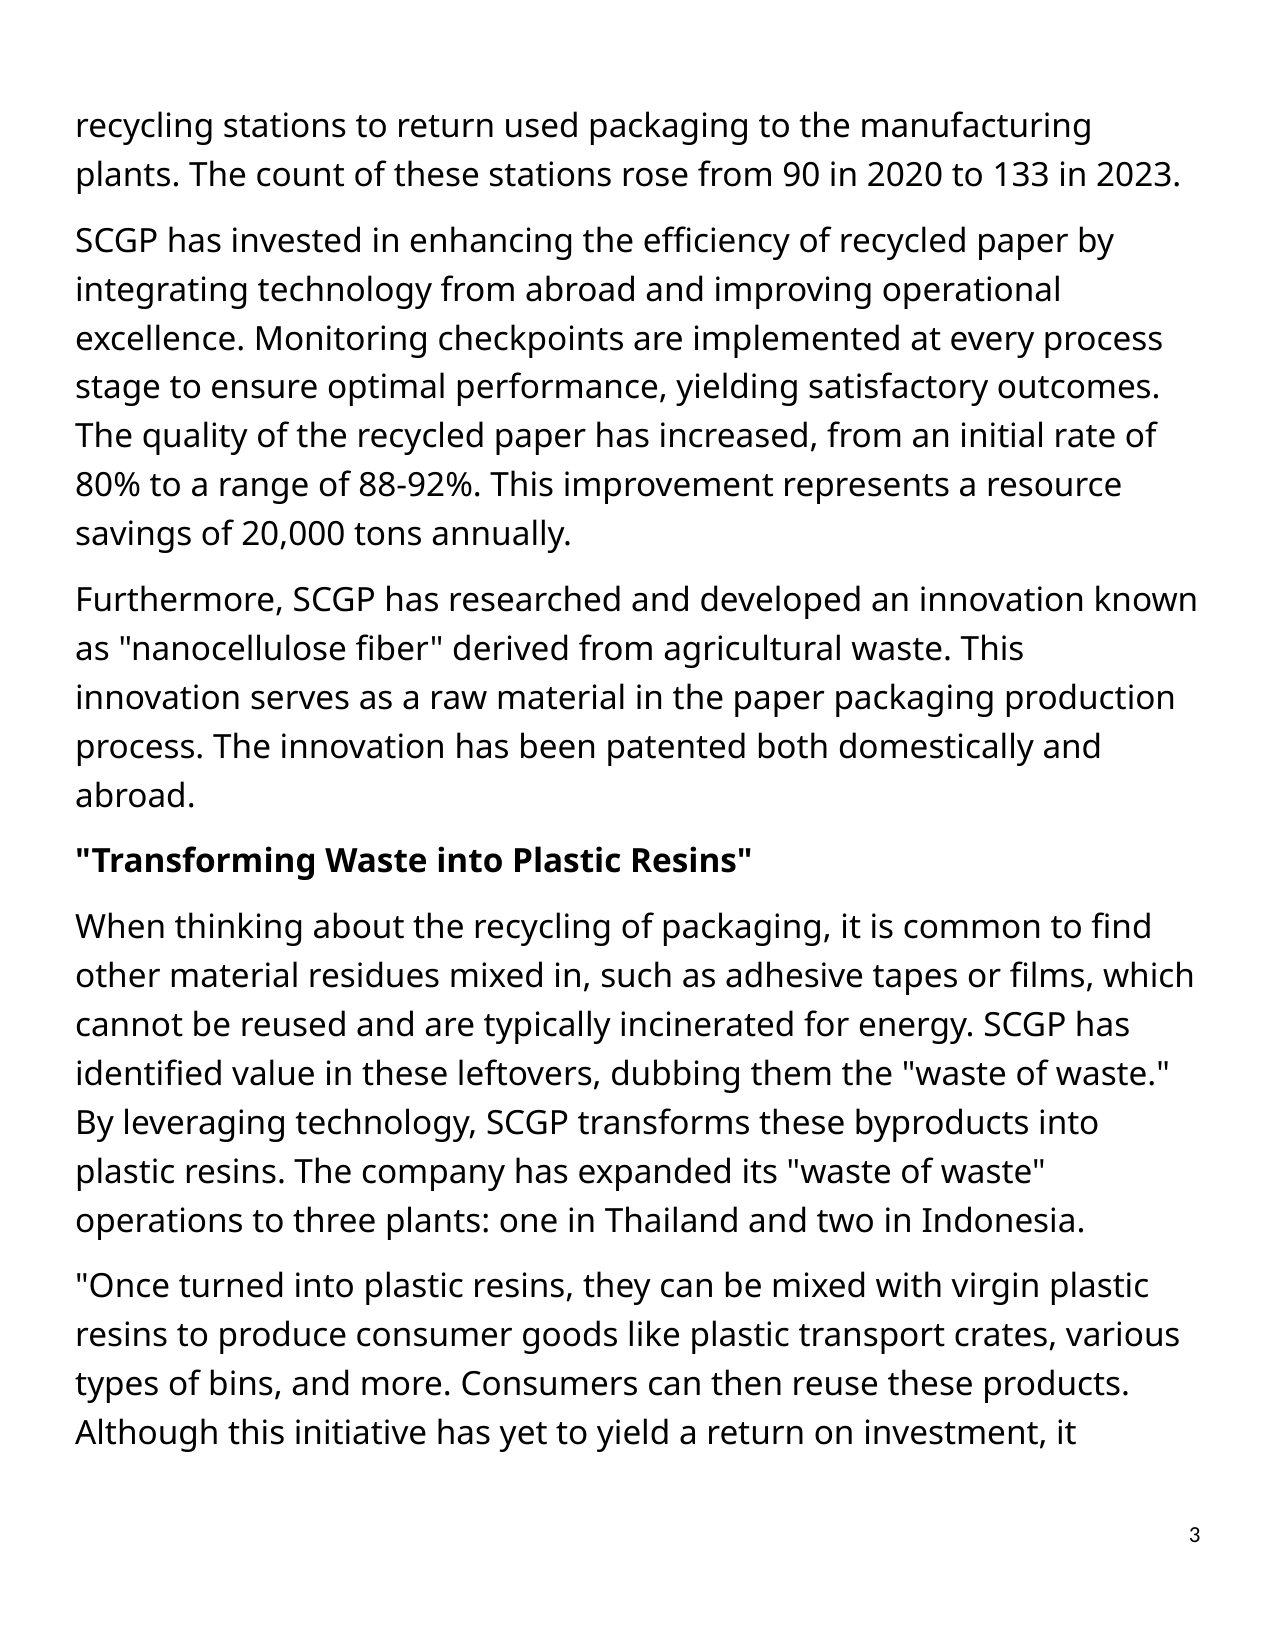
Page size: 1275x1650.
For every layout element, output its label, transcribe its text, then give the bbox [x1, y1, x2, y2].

text "Transforming Waste into Plastic Resins" [75, 837, 1200, 883]
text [75, 1262, 1200, 1454]
text Furthermore, SCGP has researched and developed an innovation known as "nanocellulose fiber" derived from agricultural waste. This innovation serves as a raw material in the paper packaging production process. The innovation has been patented both domestically and abroad. [75, 576, 1200, 817]
text When thinking about the recycling of packaging, it is common to find other material residues mixed in, such as adhesive tapes or films, which cannot be reused and are typically incinerated for energy. SCGP has identified value in these leftovers, dubbing them the "waste of waste." By leveraging technology, SCGP transforms these byproducts into plastic resins. The company has expanded its "waste of waste" operations to three plants: one in Thailand and two in Indonesia. [75, 903, 1200, 1242]
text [75, 102, 1200, 196]
text SCGP has invested in enhancing the efficiency of recycled paper by integrating technology from abroad and improving operational excellence. Monitoring checkpoints are implemented at every process stage to ensure optimal performance, yielding satisfactory outcomes. The quality of the recycled paper has increased, from an initial rate of 80% to a range of 88-92%. This improvement represents a resource savings of 20,000 tons annually. [75, 216, 1200, 556]
